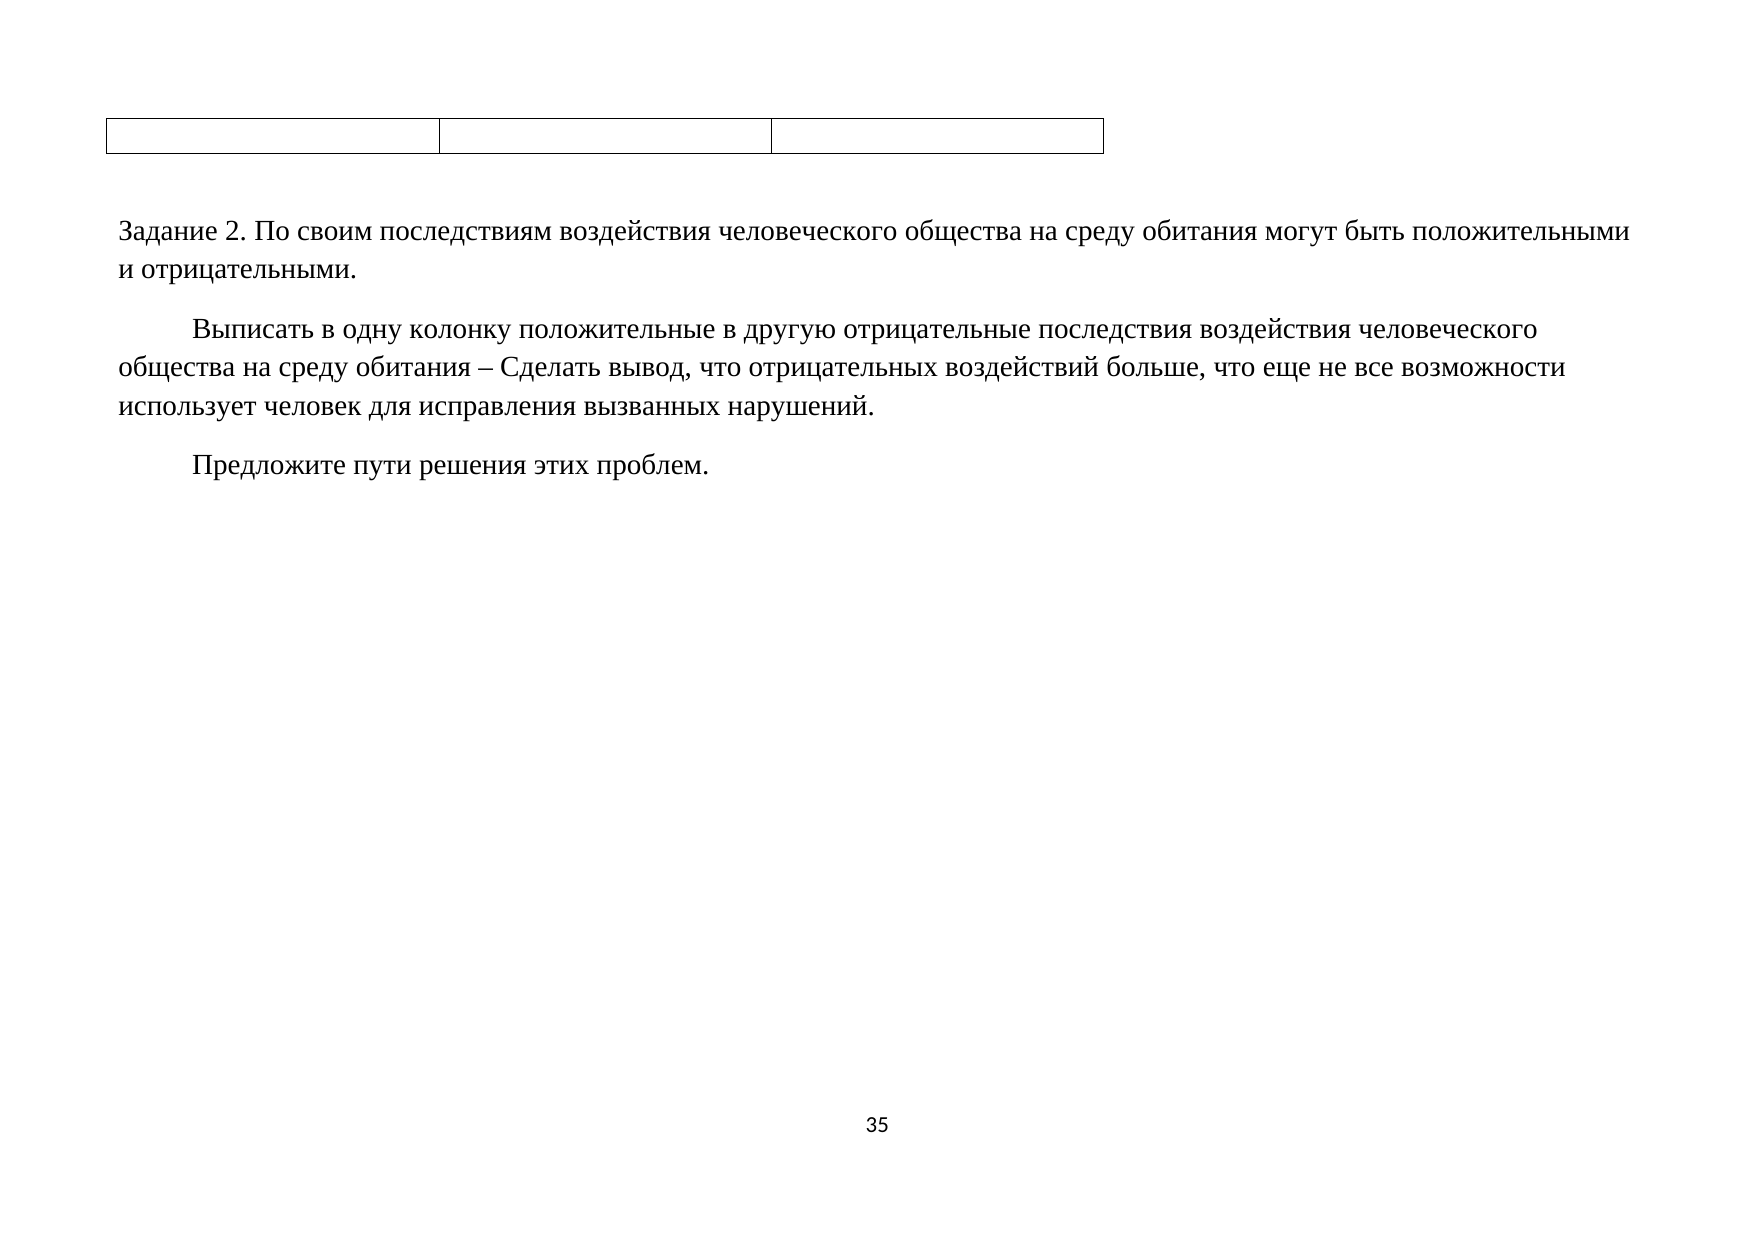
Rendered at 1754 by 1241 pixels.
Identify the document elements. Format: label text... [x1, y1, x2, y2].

text Выписать в одну колонку положительные в другую отрицательные последствия воздействия человеческого общества на среду обитания – Сделать вывод, что отрицательных воздействий больше, что еще не все возможности использует человек для исправления вызванных нарушений. [118, 311, 1636, 422]
table_cell [772, 119, 1103, 153]
text Предложите пути решения этих проблем. [118, 447, 1636, 481]
table_cell [107, 119, 439, 153]
text Задание 2. По своим последствиям воздействия человеческого общества на среду обитания могут быть положительными и отрицательными. [118, 213, 1636, 285]
table_cell [440, 119, 771, 153]
